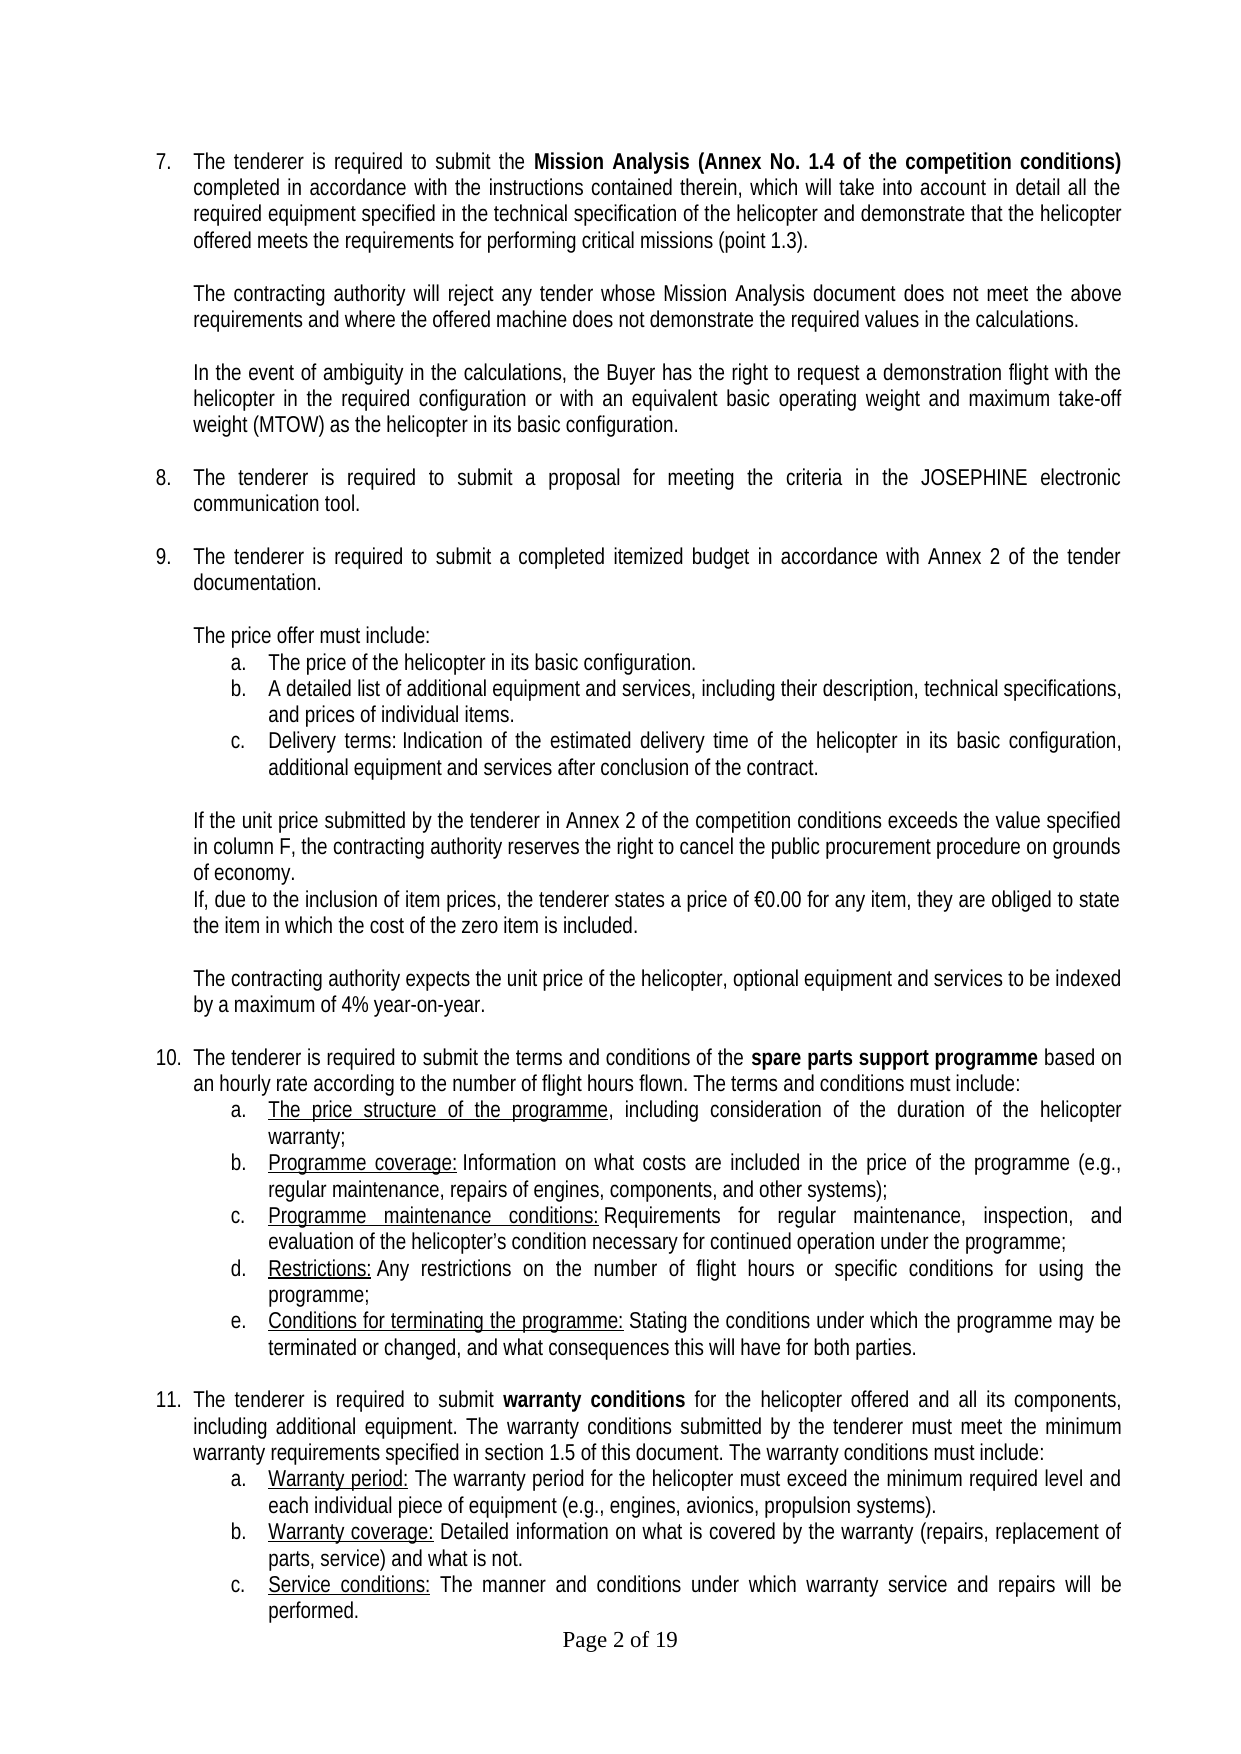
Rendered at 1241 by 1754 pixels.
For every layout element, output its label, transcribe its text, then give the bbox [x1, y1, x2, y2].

list The price structure of the programme, including consideration of the duration of the helicopter warranty; [231, 1096, 1122, 1149]
list Delivery terms: Indication of the estimated delivery time of the helicopter in its basic configuration, additional equipment and services after conclusion of the contract. [231, 727, 1122, 780]
list Programme maintenance conditions: Requirements for regular maintenance, inspection, and evaluation of the helicopter’s condition necessary for continued operation under the programme; [231, 1202, 1122, 1254]
list The price offer must include: [193, 622, 1122, 648]
list Conditions for terminating the programme: Stating the conditions under which the programme may be terminated or changed, and what consequences this will have for both parties. [231, 1307, 1122, 1360]
list The tenderer is required to submit a completed itemized budget in accordance with Annex 2 of the tender documentation. [156, 543, 1122, 596]
list The tenderer is required to submit the terms and conditions of the spare parts support programme based on an hourly rate according to the number of flight hours flown. The terms and conditions must include: [156, 1044, 1122, 1096]
list The tenderer is required to submit warranty conditions for the helicopter offered and all its components, including additional equipment. The warranty conditions submitted by the tenderer must meet the minimum warranty requirements specified in section 1.5 of this document. The warranty conditions must include: [156, 1386, 1122, 1465]
list Service conditions: The manner and conditions under which warranty service and repairs will be performed. [231, 1571, 1122, 1623]
list Warranty period: The warranty period for the helicopter must exceed the minimum required level and each individual piece of equipment (e.g., engines, avionics, propulsion systems). [231, 1465, 1122, 1518]
list The tenderer is required to submit a proposal for meeting the criteria in the JOSEPHINE electronic communication tool. [156, 464, 1122, 517]
list Warranty coverage: Detailed information on what is covered by the warranty (repairs, replacement of parts, service) and what is not. [231, 1518, 1122, 1571]
list The price of the helicopter in its basic configuration. [231, 648, 1122, 675]
text If the unit price submitted by the tenderer in Annex 2 of the competition conditions exceeds the value specified in column F, the contracting authority reserves the right to cancel the public procurement procedure on grounds of economy. [193, 807, 1122, 886]
list The contracting authority will reject any tender whose Mission Analysis document does not meet the above requirements and where the offered machine does not demonstrate the required values in the calculations. [193, 279, 1122, 332]
list In the event of ambiguity in the calculations, the Buyer has the right to request a demonstration flight with the helicopter in the required configuration or with an equivalent basic operating weight and maximum take-off weight (MTOW) as the helicopter in its basic configuration. [193, 358, 1122, 438]
list The contracting authority expects the unit price of the helicopter, optional equipment and services to be indexed by a maximum of 4% year-on-year. [193, 965, 1122, 1017]
text If, due to the inclusion of item prices, the tenderer states a price of €0.00 for any item, they are obliged to state the item in which the cost of the zero item is included. [193, 886, 1122, 938]
list A detailed list of additional equipment and services, including their description, technical specifications, and prices of individual items. [231, 675, 1122, 727]
list Programme coverage: Information on what costs are included in the price of the programme (e.g., regular maintenance, repairs of engines, components, and other systems); [231, 1149, 1122, 1202]
list The tenderer is required to submit the Mission Analysis (Annex No. 1.4 of the competition conditions) completed in accordance with the instructions contained therein, which will take into account in detail all the required equipment specified in the technical specification of the helicopter and demonstrate that the helicopter offered meets the requirements for performing critical missions (point 1.3). [156, 148, 1122, 253]
list Restrictions: Any restrictions on the number of flight hours or specific conditions for using the programme; [231, 1254, 1122, 1307]
